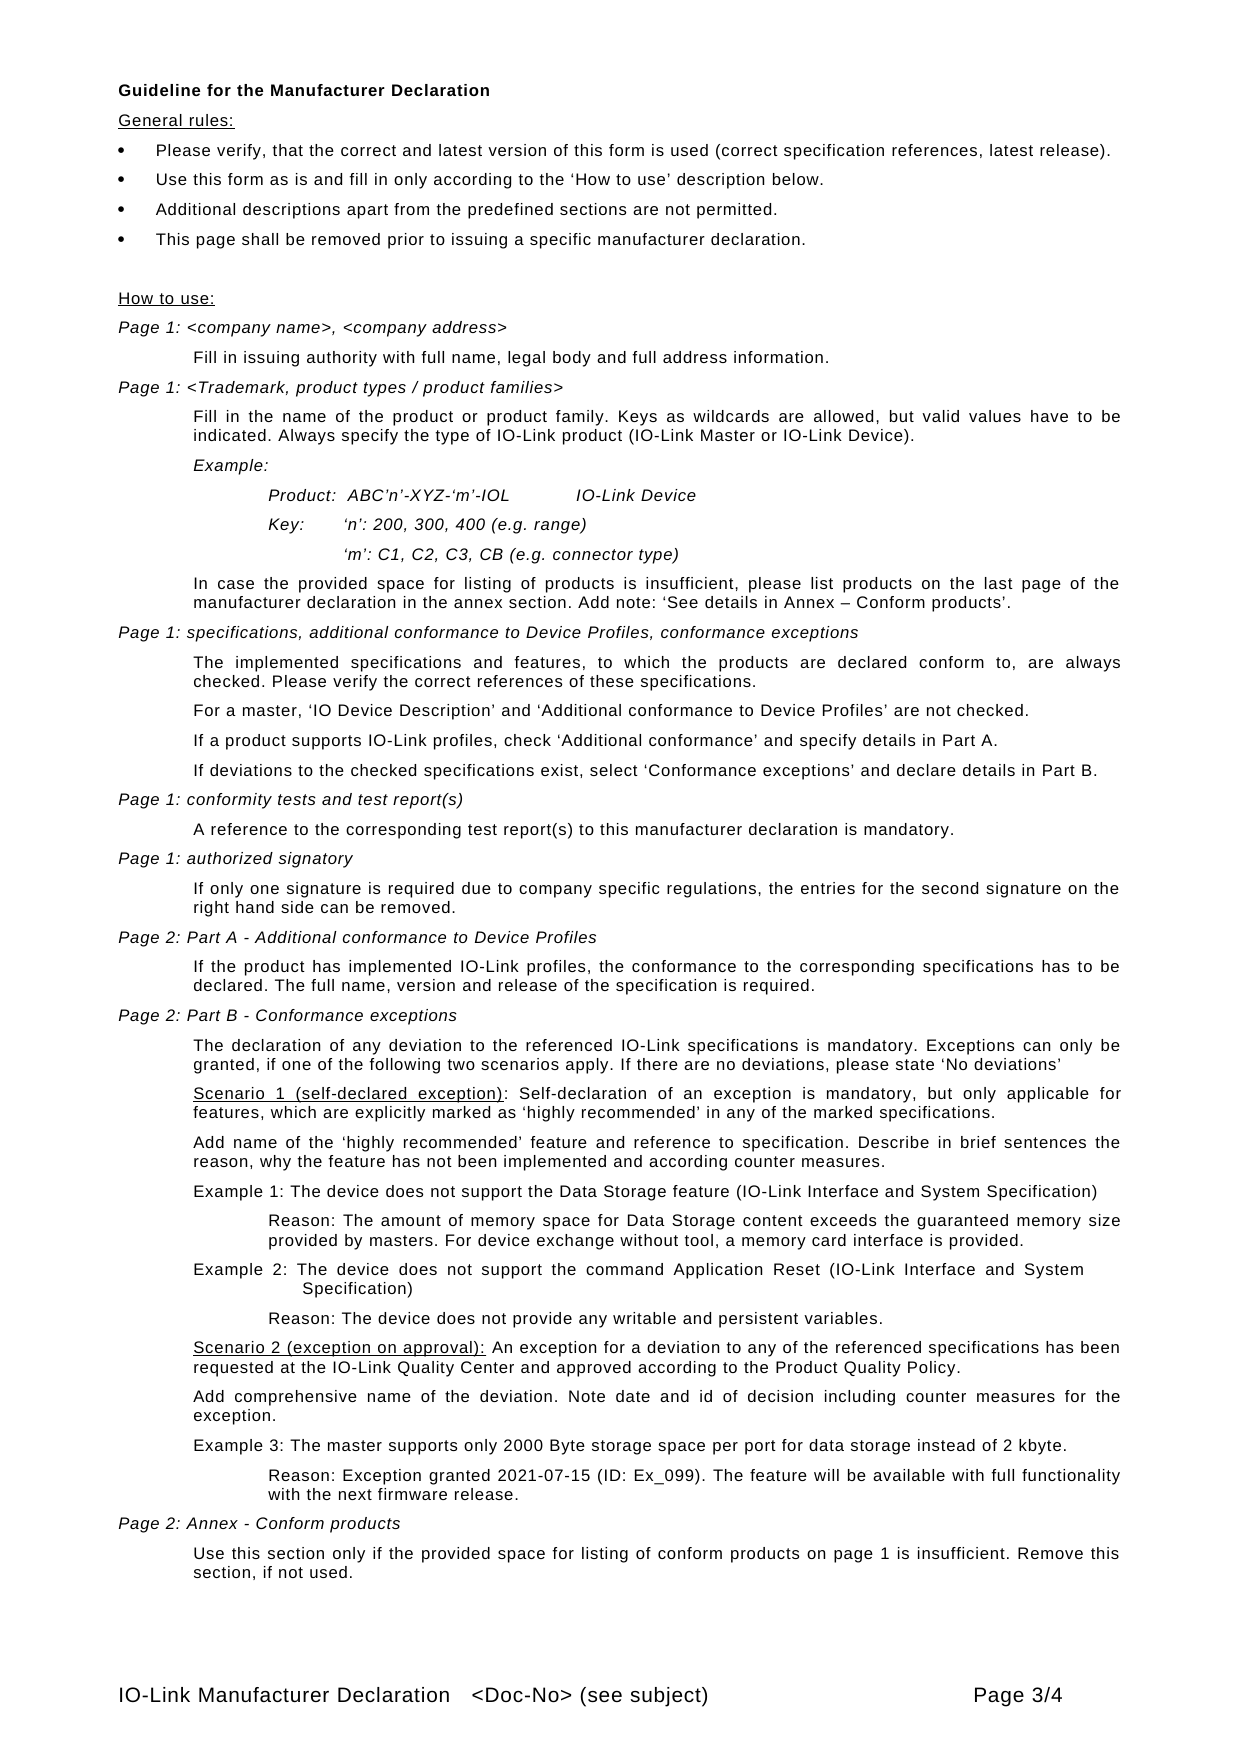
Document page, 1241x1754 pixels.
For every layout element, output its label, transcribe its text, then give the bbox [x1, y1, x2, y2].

text Fill in issuing authority with full name, legal body and full address information. [193, 348, 1122, 367]
text Page 2: Part A - Additional conformance to Device Profiles [118, 927, 1122, 947]
text If deviations to the checked specifications exist, select ‘Conformance exceptions’ and declare details in Part B. [193, 760, 1122, 779]
text For a master, ‘IO Device Description’ and ‘Additional conformance to Device Profiles’ are not checked. [193, 701, 1122, 720]
text In case the provided space for listing of products is insufficient, please list products on the last page of the manufacturer declaration in the annex section. Add note: ‘See details in Annex – Conform products’. [193, 574, 1122, 612]
text Example: [118, 456, 1122, 475]
text Add comprehensive name of the deviation. Note date and id of decision including counter measures for the exception. [193, 1387, 1122, 1425]
text Page 1: authorized signatory [118, 849, 1122, 868]
text Page 1: specifications, additional conformance to Device Profiles, conformance exceptions [118, 623, 1122, 642]
text How to use: [118, 289, 1122, 308]
text Product: ABC’n’-XYZ-‘m’-IOL IO-Link Device [193, 485, 1122, 504]
text Scenario 2 (exception on approval): An exception for a deviation to any of the referenced specifications has been requested at the IO-Link Quality Center and approved according to the Product Quality Policy. [193, 1338, 1122, 1377]
text If a product supports IO-Link profiles, check ‘Additional conformance’ and specify details in Part A. [193, 731, 1122, 750]
list This page shall be removed prior to issuing a specific manufacturer declaration. [118, 229, 1122, 249]
text Page 2: Annex - Conform products [118, 1514, 1122, 1533]
text Scenario 1 (self-declared exception): Self-declaration of an exception is mandatory, but only applicable for features, which are explicitly marked as ‘highly recommended’ in any of the marked specifications. [193, 1084, 1122, 1122]
text Page 2: Part B - Conformance exceptions [118, 1006, 1122, 1025]
text Example 3: The master supports only 2000 Byte storage space per port for data storage instead of 2 kbyte. [118, 1436, 1122, 1455]
text ‘m’: C1, C2, C3, CB (e.g. connector type) [193, 544, 1122, 564]
text Add name of the ‘highly recommended’ feature and reference to specification. Describe in brief sentences the reason, why the feature has not been implemented and according counter measures. [193, 1133, 1122, 1171]
text Fill in the name of the product or product family. Keys as wildcards are allowed, but valid values have to be indicated. Always specify the type of IO-Link product (IO-Link Master or IO-Link Device). [193, 407, 1122, 445]
text If the product has implemented IO-Link profiles, the conformance to the corresponding specifications has to be declared. The full name, version and release of the specification is required. [193, 957, 1122, 995]
text General rules: [118, 111, 1122, 130]
list Use this form as is and fill in only according to the ‘How to use’ description below. [118, 170, 1122, 189]
text Example 1: The device does not support the Data Storage feature (IO-Link Interface and System Specification) [193, 1182, 1122, 1201]
text Reason: Exception granted 2021-07-15 (ID: Ex_099). The feature will be available with full functionality with the next firmware release. [268, 1465, 1122, 1504]
text Example 2: The device does not support the command Application Reset (IO-Link Interface and System Specification) [193, 1260, 1122, 1298]
text Key: ‘n’: 200, 300, 400 (e.g. range) [193, 515, 1122, 534]
text Reason: The amount of memory space for Data Storage content exceeds the guaranteed memory size provided by masters. For device exchange without tool, a memory card interface is provided. [268, 1211, 1122, 1249]
list Additional descriptions apart from the predefined sections are not permitted. [118, 200, 1122, 219]
text The declaration of any deviation to the referenced IO-Link specifications is mandatory. Exceptions can only be granted, if one of the following two scenarios apply. If there are no deviations, please state ‘No deviations’ [193, 1035, 1122, 1074]
text Guideline for the Manufacturer Declaration [118, 81, 1122, 100]
list Please verify, that the correct and latest version of this form is used (correct specification references, latest release). [118, 140, 1122, 160]
text Use this section only if the provided space for listing of conform products on page 1 is insufficient. Remove this section, if not used. [193, 1544, 1122, 1582]
text A reference to the corresponding test report(s) to this manufacturer declaration is mandatory. [193, 819, 1122, 839]
text Page 1: <Trademark, product types / product families> [118, 377, 1122, 397]
text If only one signature is required due to company specific regulations, the entries for the second signature on the right hand side can be removed. [193, 879, 1122, 917]
text Reason: The device does not provide any writable and persistent variables. [193, 1309, 1122, 1328]
text Page 1: <company name>, <company address> [118, 318, 1122, 337]
text Page 1: conformity tests and test report(s) [118, 790, 1122, 809]
text The implemented specifications and features, to which the products are declared conform to, are always checked. Please verify the correct references of these specifications. [193, 652, 1122, 691]
